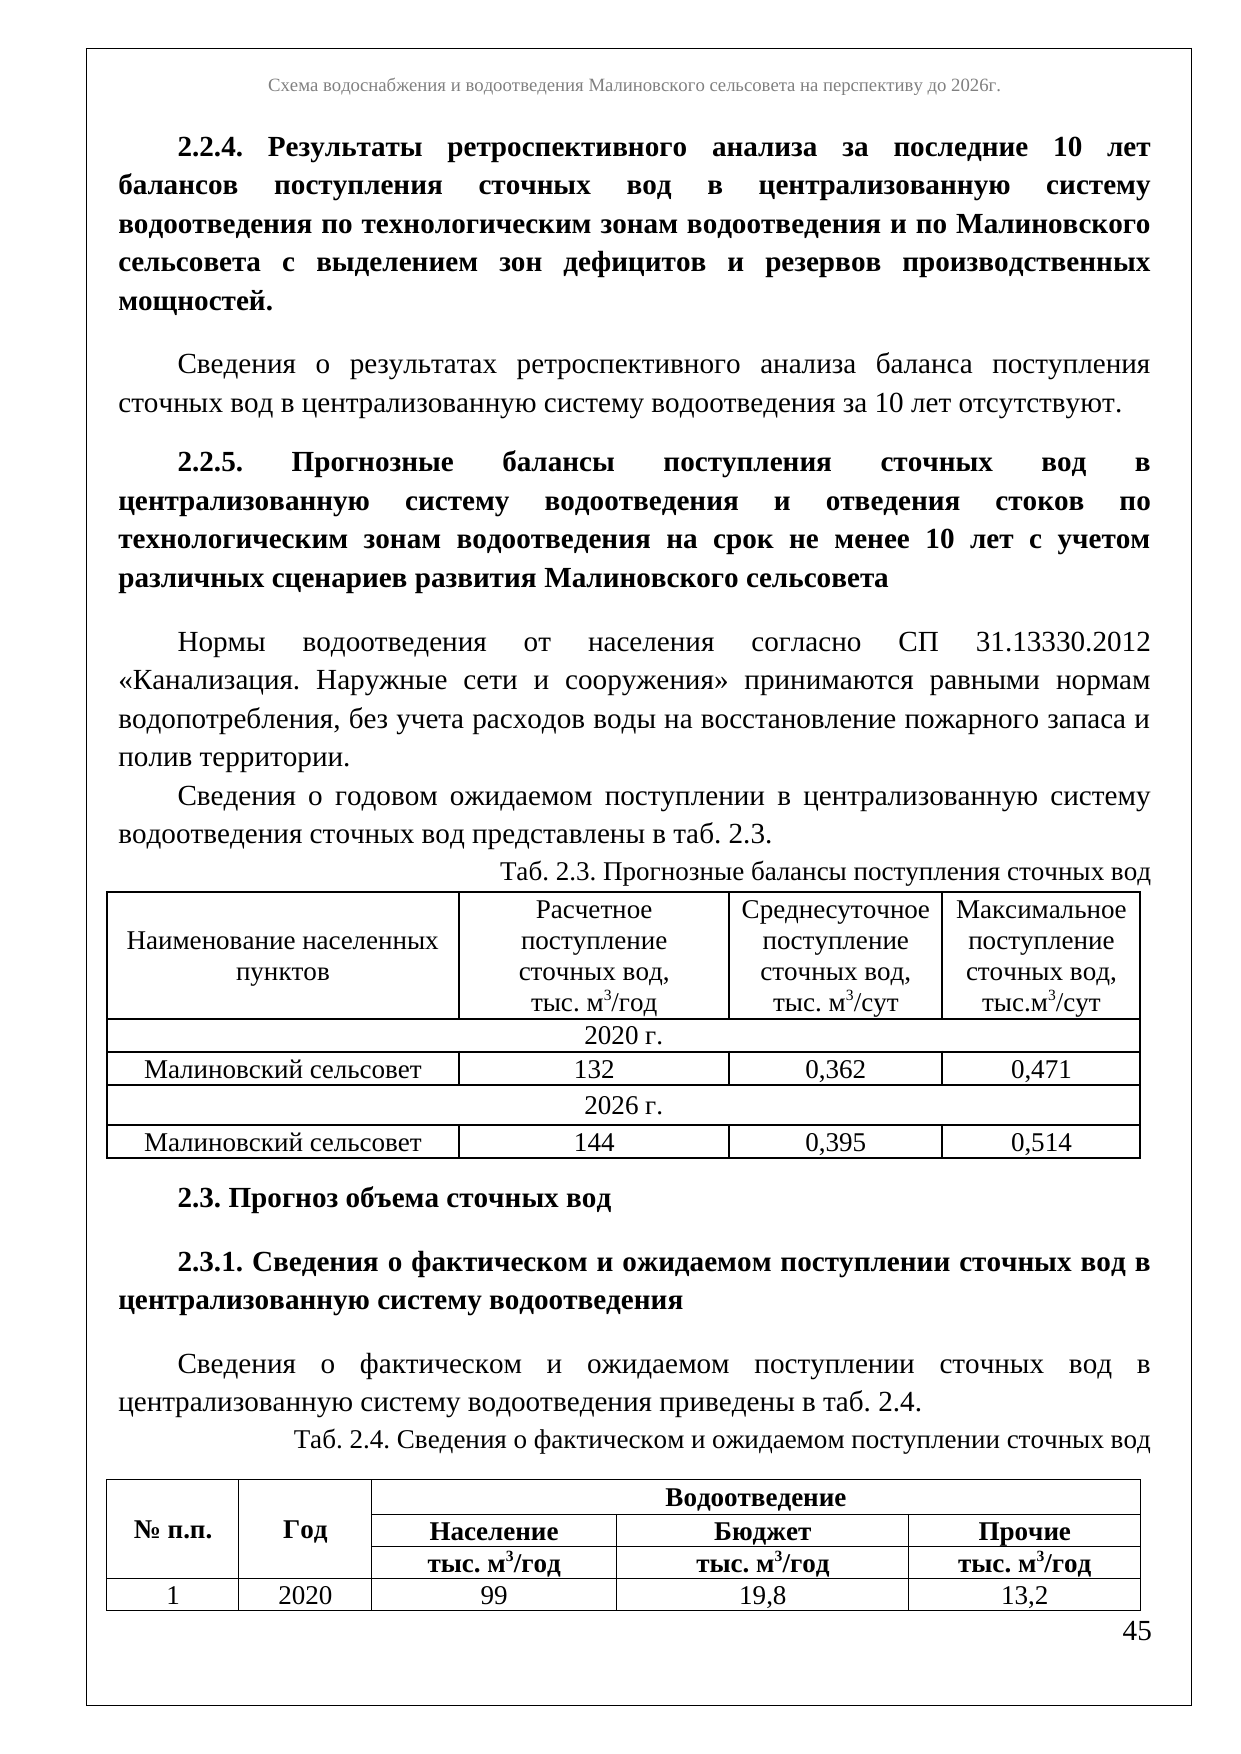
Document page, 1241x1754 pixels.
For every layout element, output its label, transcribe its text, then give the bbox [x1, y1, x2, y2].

table_cell 132 [460, 1053, 728, 1084]
table_header Максимальное поступление сточных вод, тыс.м3/сут [943, 893, 1139, 1017]
table_header Год [239, 1480, 371, 1578]
table_cell 0,395 [730, 1126, 941, 1157]
table_cell Бюджет [617, 1515, 908, 1546]
table_cell 2020 г. [108, 1020, 1139, 1051]
text Нормы водоотведения от населения согласно СП 31.13330.2012 «Канализация. Наружные сети и сооружения» принимаются равными нормам водопотребления, без учета расходов воды на восстановление пожарного запаса и полив территории. [118, 624, 1152, 773]
table_cell 0,362 [730, 1053, 941, 1084]
text Сведения о годовом ожидаемом поступлении в централизованную систему водоотведения сточных вод представлены в таб. 2.3. [118, 778, 1152, 850]
text Таб. 2.4. Сведения о фактическом и ожидаемом поступлении сточных вод [118, 1423, 1152, 1454]
table_cell 0,471 [943, 1053, 1139, 1084]
table_cell 144 [460, 1126, 728, 1157]
table_cell 0,514 [943, 1126, 1139, 1157]
subtitle 2.3. Прогноз объема сточных вод [118, 1180, 1152, 1214]
subtitle 2.2.4. Результаты ретроспективного анализа за последние 10 лет балансов поступления сточных вод в централизованную систему водоотведения по технологическим зонам водоотведения и по Малиновского сельсовета с выделением зон дефицитов и резервов производственных мощностей. [118, 129, 1152, 317]
table_cell Прочие [909, 1515, 1140, 1546]
table_header Расчетное поступление сточных вод, тыс. м3/год [460, 893, 728, 1017]
table_cell Малиновский сельсовет [108, 1126, 458, 1157]
table_header Среднесуточное поступление сточных вод, тыс. м3/сут [730, 893, 941, 1017]
table_header Наименование населенных пунктов [108, 893, 458, 1017]
subtitle 2.2.5. Прогнозные балансы поступления сточных вод в централизованную систему водоотведения и отведения стоков по технологическим зонам водоотведения на срок не менее 10 лет с учетом различных сценариев развития Малиновского сельсовета [118, 444, 1152, 594]
subtitle 2.3.1. Сведения о фактическом и ожидаемом поступлении сточных вод в централизованную систему водоотведения [118, 1244, 1152, 1316]
table_cell 2026 г. [108, 1086, 1139, 1124]
table_cell Население [372, 1515, 616, 1546]
text Сведения о результатах ретроспективного анализа баланса поступления сточных вод в централизованную систему водоотведения за 10 лет отсутствуют. [118, 347, 1152, 419]
table_cell 19,8 [617, 1579, 908, 1610]
table_header Водоотведение [372, 1480, 1140, 1514]
table_header № п.п. [107, 1480, 238, 1578]
table_cell 1 [107, 1579, 238, 1610]
table_cell 13,2 [909, 1579, 1140, 1610]
table_cell тыс. м3/год [372, 1547, 616, 1578]
table_cell Малиновский сельсовет [108, 1053, 458, 1084]
table_cell тыс. м3/год [617, 1547, 908, 1578]
table_cell 99 [372, 1579, 616, 1610]
table_cell тыс. м3/год [909, 1547, 1140, 1578]
text Сведения о фактическом и ожидаемом поступлении сточных вод в централизованную систему водоотведения приведены в таб. 2.4. [118, 1346, 1152, 1418]
table_cell 2020 [239, 1579, 371, 1610]
text Таб. 2.3. Прогнозные балансы поступления сточных вод [118, 855, 1152, 886]
